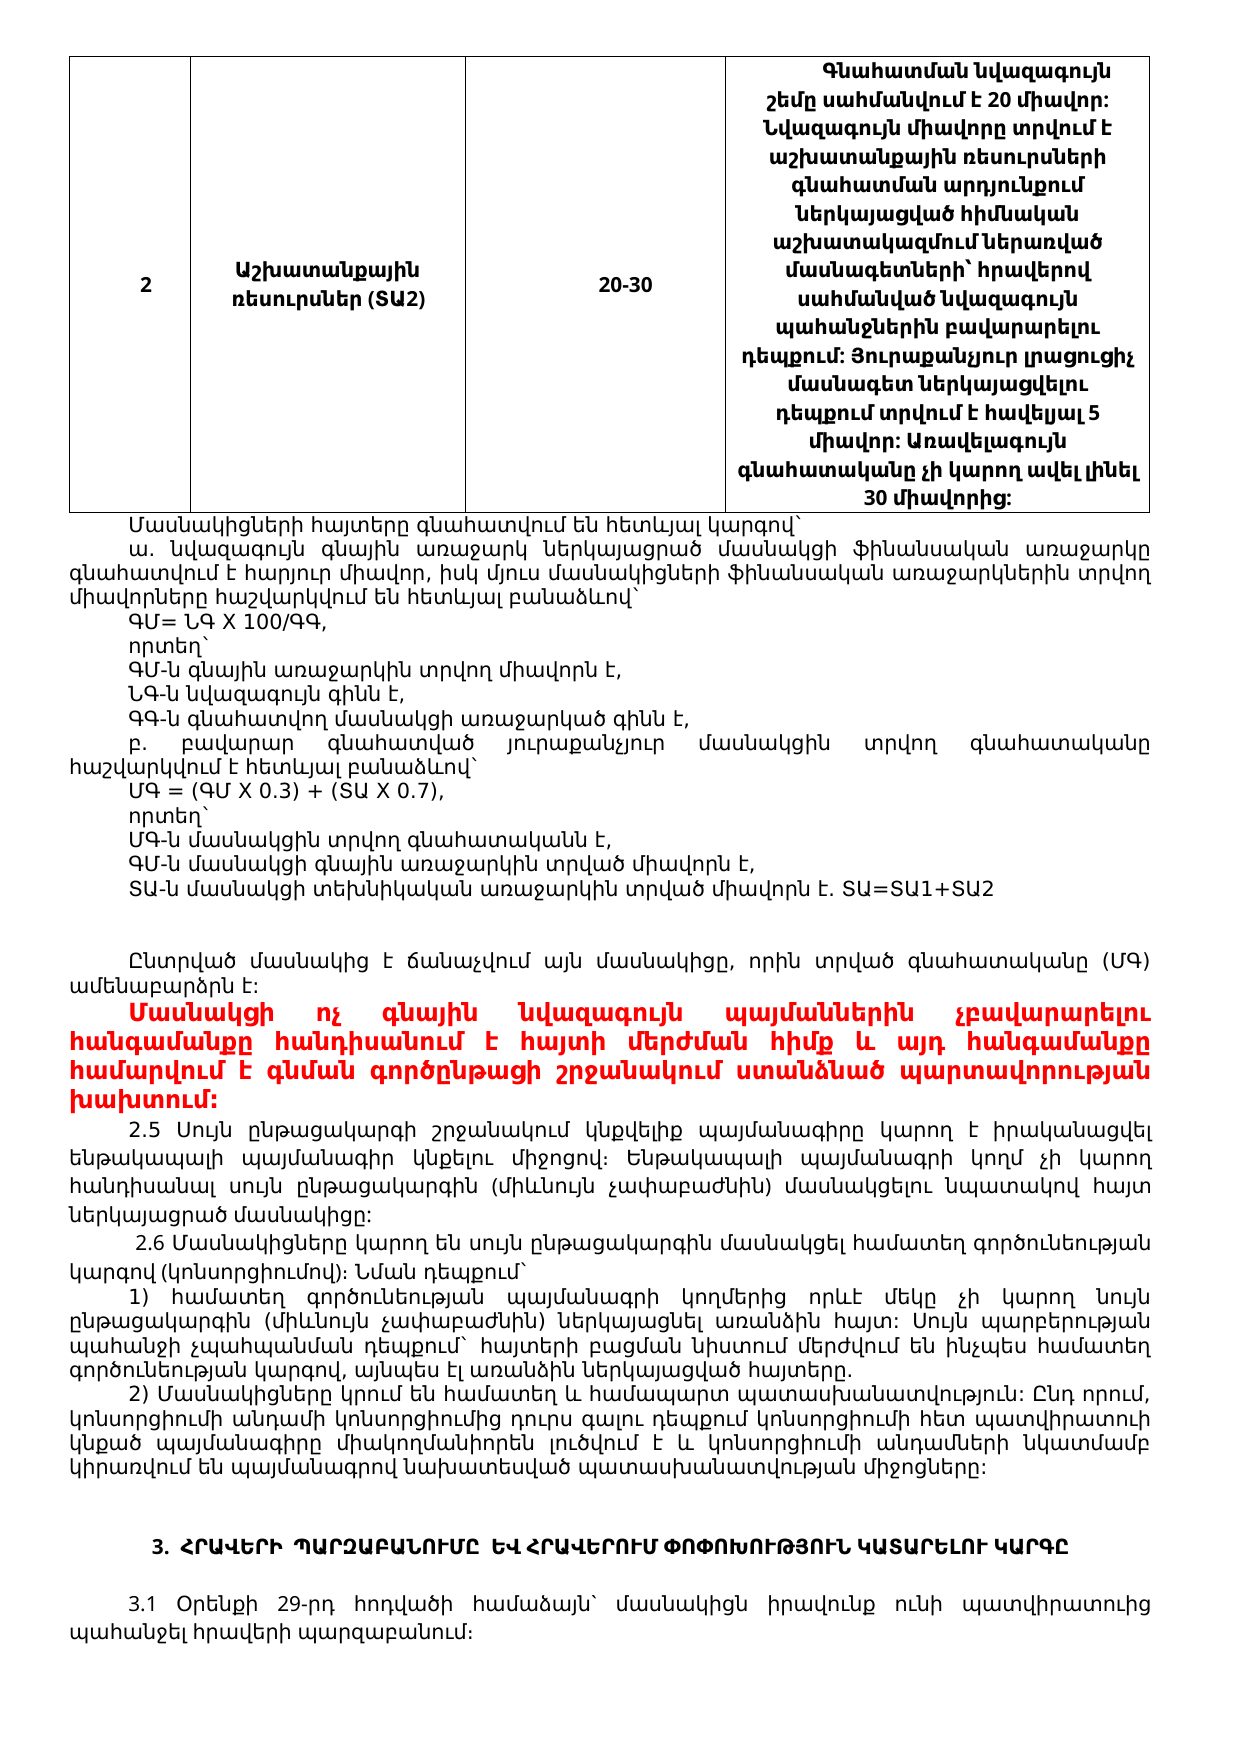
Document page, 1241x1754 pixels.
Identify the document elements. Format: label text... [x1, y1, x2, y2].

text ԳՄ= ՆԳ X 100/ԳԳ, [69, 610, 1152, 634]
text Մասնակիցների հայտերը գնահատվում են հետևյալ կարգով` [69, 513, 1152, 537]
text ԳԳ-ն գնահատվող մասնակցի առաջարկած գինն է, [69, 707, 1152, 731]
text որտեղ` [69, 634, 1152, 658]
table_cell Աշխատանքային ռեսուրսներ (ՏԱ2) [191, 57, 465, 512]
text 3. ՀՐԱՎԵՐԻ ՊԱՐԶԱԲԱՆՈՒՄԸ ԵՎ ՀՐԱՎԵՐՈՒՄ ՓՈՓՈԽՈՒԹՅՈՒՆ ԿԱՏԱՐԵԼՈՒ ԿԱՐԳԸ [69, 1532, 1152, 1561]
text 2.5 Սույն ընթացակարգի շրջանակում կնքվելիք պայմանագիրը կարող է իրականացվել ենթակապալի պայմանագիր կնքելու միջոցով։ Ենթակապալի պայմանագրի կողմ չի կարող հանդիսանալ սույն ընթացակարգին (միևնույն չափաբաժնին) մասնակցելու նպատակով հայտ ներկայացրած մասնակիցը: [69, 1115, 1152, 1228]
text ՄԳ = (ԳՄ X 0.3) + (ՏԱ X 0.7), [69, 779, 1152, 804]
text բ. բավարար գնահատված յուրաքանչյուր մասնակցին տրվող գնահատականը հաշվարկվում է հետևյալ բանաձևով` [69, 731, 1152, 779]
text 3.1 Օրենքի 29-րդ հոդվածի համաձայն` մասնակիցն իրավունք ունի պատվիրատուից պահանջել հրավերի պարզաբանում։ [69, 1589, 1152, 1646]
text 2) Մասնակիցները կրում են համատեղ և համապարտ պատասխանատվություն: Ընդ որում, կոնսորցիումի անդամի կոնսորցիումից դուրս գալու դեպքում կոնսորցիումի հետ պատվիրատուի կնքած պայմանագիրը միակողմանիորեն լուծվում է և կոնսորցիումի անդամների նկատմամբ կիրառվում են պայմանագրով նախատեսված պատասխանատվության միջոցները: [69, 1382, 1152, 1479]
text որտեղ` [69, 804, 1152, 828]
table_cell 20-30 [466, 57, 725, 512]
table_cell Գնահատման նվազագույն շեմը սահմանվում է 20 միավոր: Նվազագույն միավորը տրվում է աշխատանքային ռեսուրսների գնահատման արդյունքում ներկայացված հիմնական աշխատակազմում ներառված մասնագետների՝ հրավերով սահմանված նվազագույն պահանջներին բավարարելու դեպքում: Յուրաքանչյուր լրացուցիչ մասնագետ ներկայացվելու դեպքում տրվում է հավելյալ 5 միավոր: Առավելագույն գնահատականը չի կարող ավել լինել 30 միավորից: [726, 57, 1149, 512]
text 1) համատեղ գործունեության պայմանագրի կողմերից որևէ մեկը չի կարող նույն ընթացակարգին (միևնույն չափաբաժնին) ներկայացնել առանձին հայտ: Սույն պարբերության պահանջի չպահպանման դեպքում` հայտերի բացման նիստում մերժվում են ինչպես համատեղ գործունեության կարգով, այնպես էլ առանձին ներկայացված հայտերը. [69, 1285, 1152, 1382]
table_cell 2 [70, 57, 190, 512]
text ՏԱ-ն մասնակցի տեխնիկական առաջարկին տրված միավորն է. ՏԱ=ՏԱ1+ՏԱ2 [69, 877, 1152, 901]
text Ընտրված մասնակից է ճանաչվում այն մասնակիցը, որին տրված գնահատականը (ՄԳ) ամենաբարձրն է: [69, 949, 1152, 998]
text ՄԳ-ն մասնակցին տրվող գնահատականն է, [69, 828, 1152, 852]
text 2.6 Մասնակիցները կարող են սույն ընթացակարգին մասնակցել համատեղ գործունեության կարգով (կոնսորցիումով)։ Նման դեպքում` [69, 1228, 1152, 1285]
text ՆԳ-ն նվազագույն գինն է, [69, 682, 1152, 707]
text Մասնակցի ոչ գնային նվազագույն պայմաններին չբավարարելու հանգամանքը հանդիսանում է հայտի մերժման հիմք և այդ հանգամանքը համարվում է գնման գործընթացի շրջանակում ստանձնած պարտավորության խախտում: [69, 998, 1152, 1115]
text ԳՄ-ն գնային առաջարկին տրվող միավորն է, [69, 658, 1152, 682]
text ա. նվազագույն գնային առաջարկ ներկայացրած մասնակցի ֆինանսական առաջարկը գնահատվում է հարյուր միավոր, իսկ մյուս մասնակիցների ֆինանսական առաջարկներին տրվող միավորները հաշվարկվում են հետևյալ բանաձևով` [69, 537, 1152, 610]
text ԳՄ-ն մասնակցի գնային առաջարկին տրված միավորն է, [69, 852, 1152, 877]
